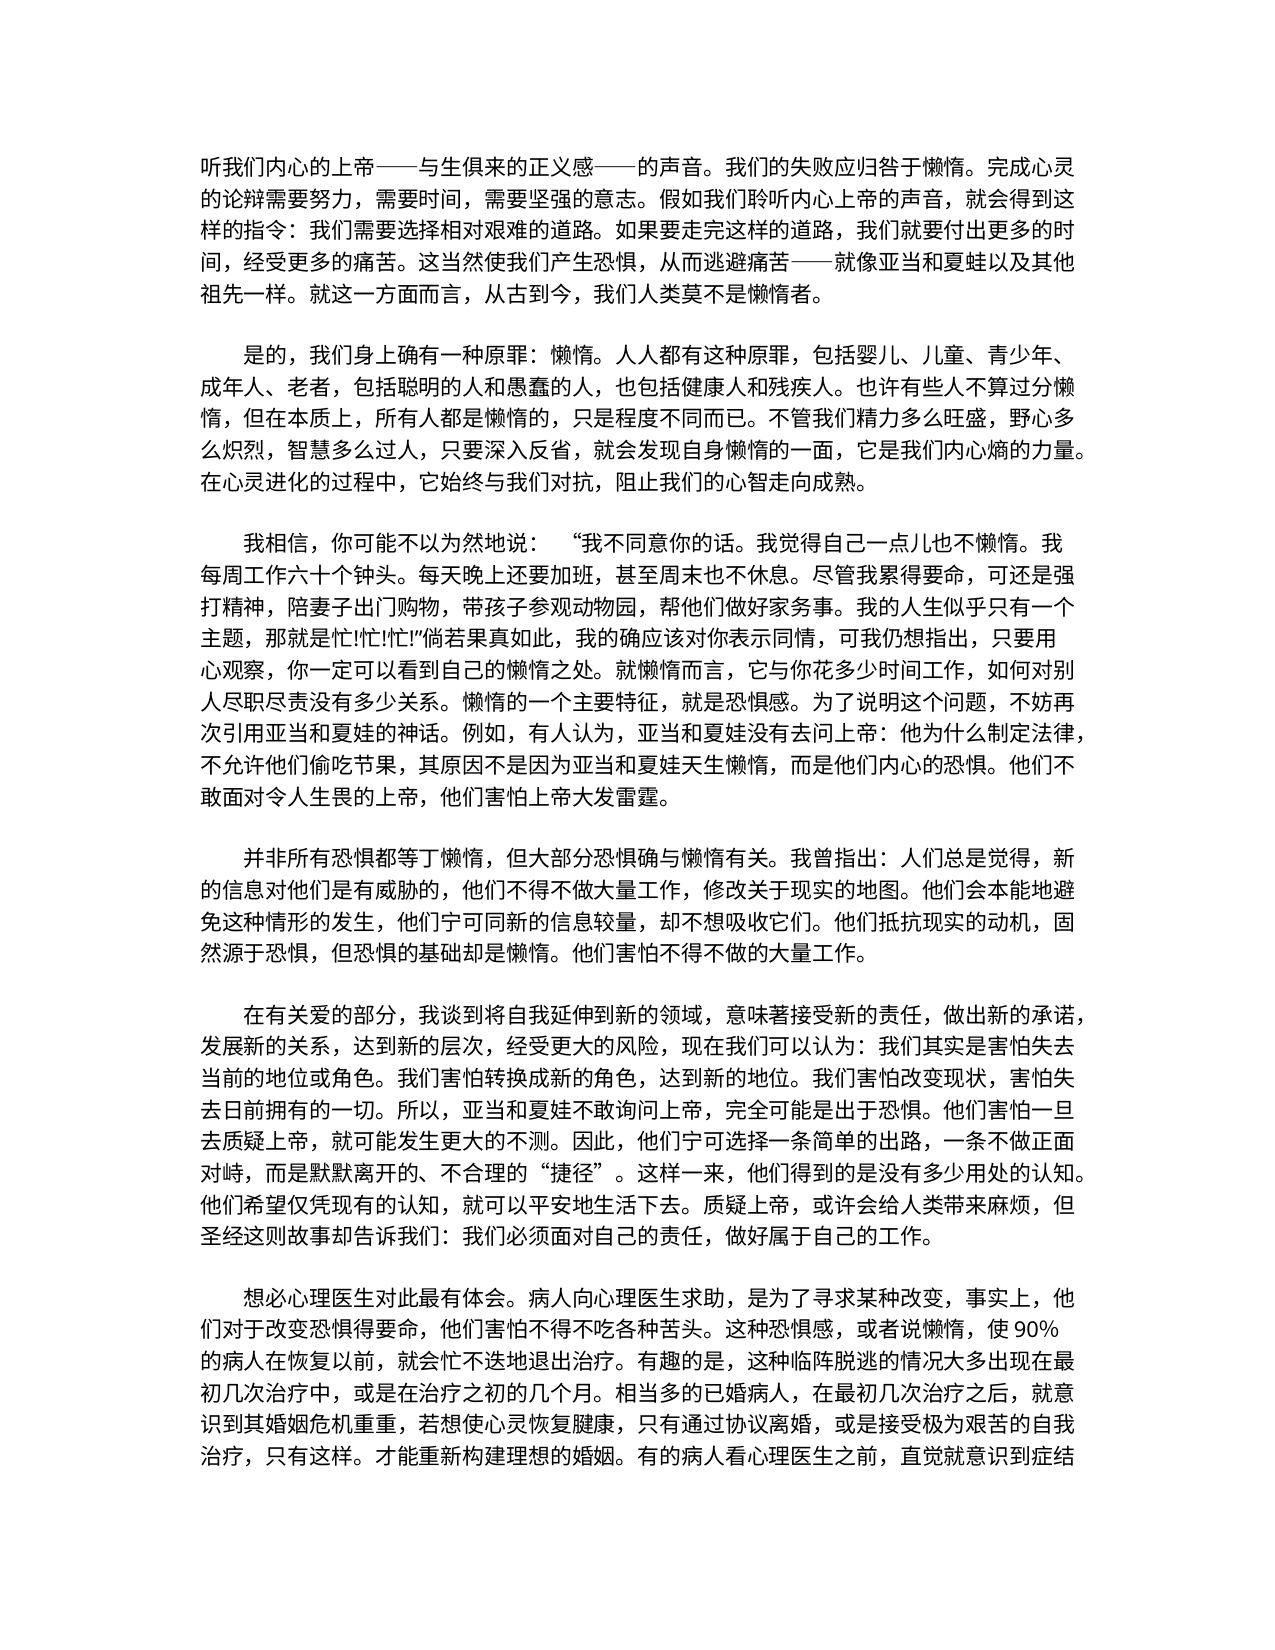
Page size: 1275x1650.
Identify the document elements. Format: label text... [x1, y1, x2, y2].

text 并非所有恐惧都等丁懒惰，但大部分恐惧确与懒惰有关。我曾指出：人们总是觉得，新的信息对他们是有威胁的，他们不得不做大量工作，修改关于现实的地图。他们会本能地避免这种情形的发生，他们宁可同新的信息较量，却不想吸收它们。他们抵抗现实的动机，固然源于恐惧，但恐惧的基础却是懒惰。他们害怕不得不做的大量工作。 [200, 841, 1075, 968]
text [200, 150, 1075, 308]
text 是的，我们身上确有一种原罪：懒惰。人人都有这种原罪，包括婴儿、儿童、青少年、成年人、老者，包括聪明的人和愚蠢的人，也包括健康人和残疾人。也许有些人不算过分懒惰，但在本质上，所有人都是懒惰的，只是程度不同而已。不管我们精力多么旺盛，野心多么炽烈，智慧多么过人，只要深入反省，就会发现自身懒惰的一面，它是我们内心熵的力量。在心灵进化的过程中，它始终与我们对抗，阻止我们的心智走向成熟。 [200, 338, 1075, 496]
text 我相信，你可能不以为然地说： “我不同意你的话。我觉得自己一点儿也不懒惰。我每周工作六十个钟头。每天晚上还要加班，甚至周末也不休息。尽管我累得要命，可还是强打精神，陪妻子出门购物，带孩子参观动物园，帮他们做好家务事。我的人生似乎只有一个主题，那就是忙!忙!忙!”倘若果真如此，我的确应该对你表示同情，可我仍想指出，只要用心观察，你一定可以看到自己的懒惰之处。就懒惰而言，它与你花多少时间工作，如何对别人尽职尽责没有多少关系。懒惰的一个主要特征，就是恐惧感。为了说明这个问题，不妨再次引用亚当和夏娃的神话。例如，有人认为，亚当和夏娃没有去问上帝：他为什么制定法律，不允许他们偷吃节果，其原因不是因为亚当和夏娃天生懒惰，而是他们内心的恐惧。他们不敢面对令人生畏的上帝，他们害怕上帝大发雷霆。 [200, 526, 1075, 811]
text 在有关爱的部分，我谈到将自我延伸到新的领域，意味著接受新的责任，做出新的承诺，发展新的关系，达到新的层次，经受更大的风险，现在我们可以认为：我们其实是害怕失去当前的地位或角色。我们害怕转换成新的角色，达到新的地位。我们害怕改变现状，害怕失去日前拥有的一切。所以，亚当和夏娃不敢询问上帝，完全可能是出于恐惧。他们害怕一旦去质疑上帝，就可能发生更大的不测。因此，他们宁可选择一条简单的出路，一条不做正面对峙，而是默默离开的、不合理的“捷径”。这样一来，他们得到的是没有多少用处的认知。他们希望仅凭现有的认知，就可以平安地生活下去。质疑上帝，或许会给人类带来麻烦，但圣经这则故事却告诉我们：我们必须面对自己的责任，做好属于自己的工作。 [200, 998, 1075, 1251]
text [200, 1281, 1075, 1471]
